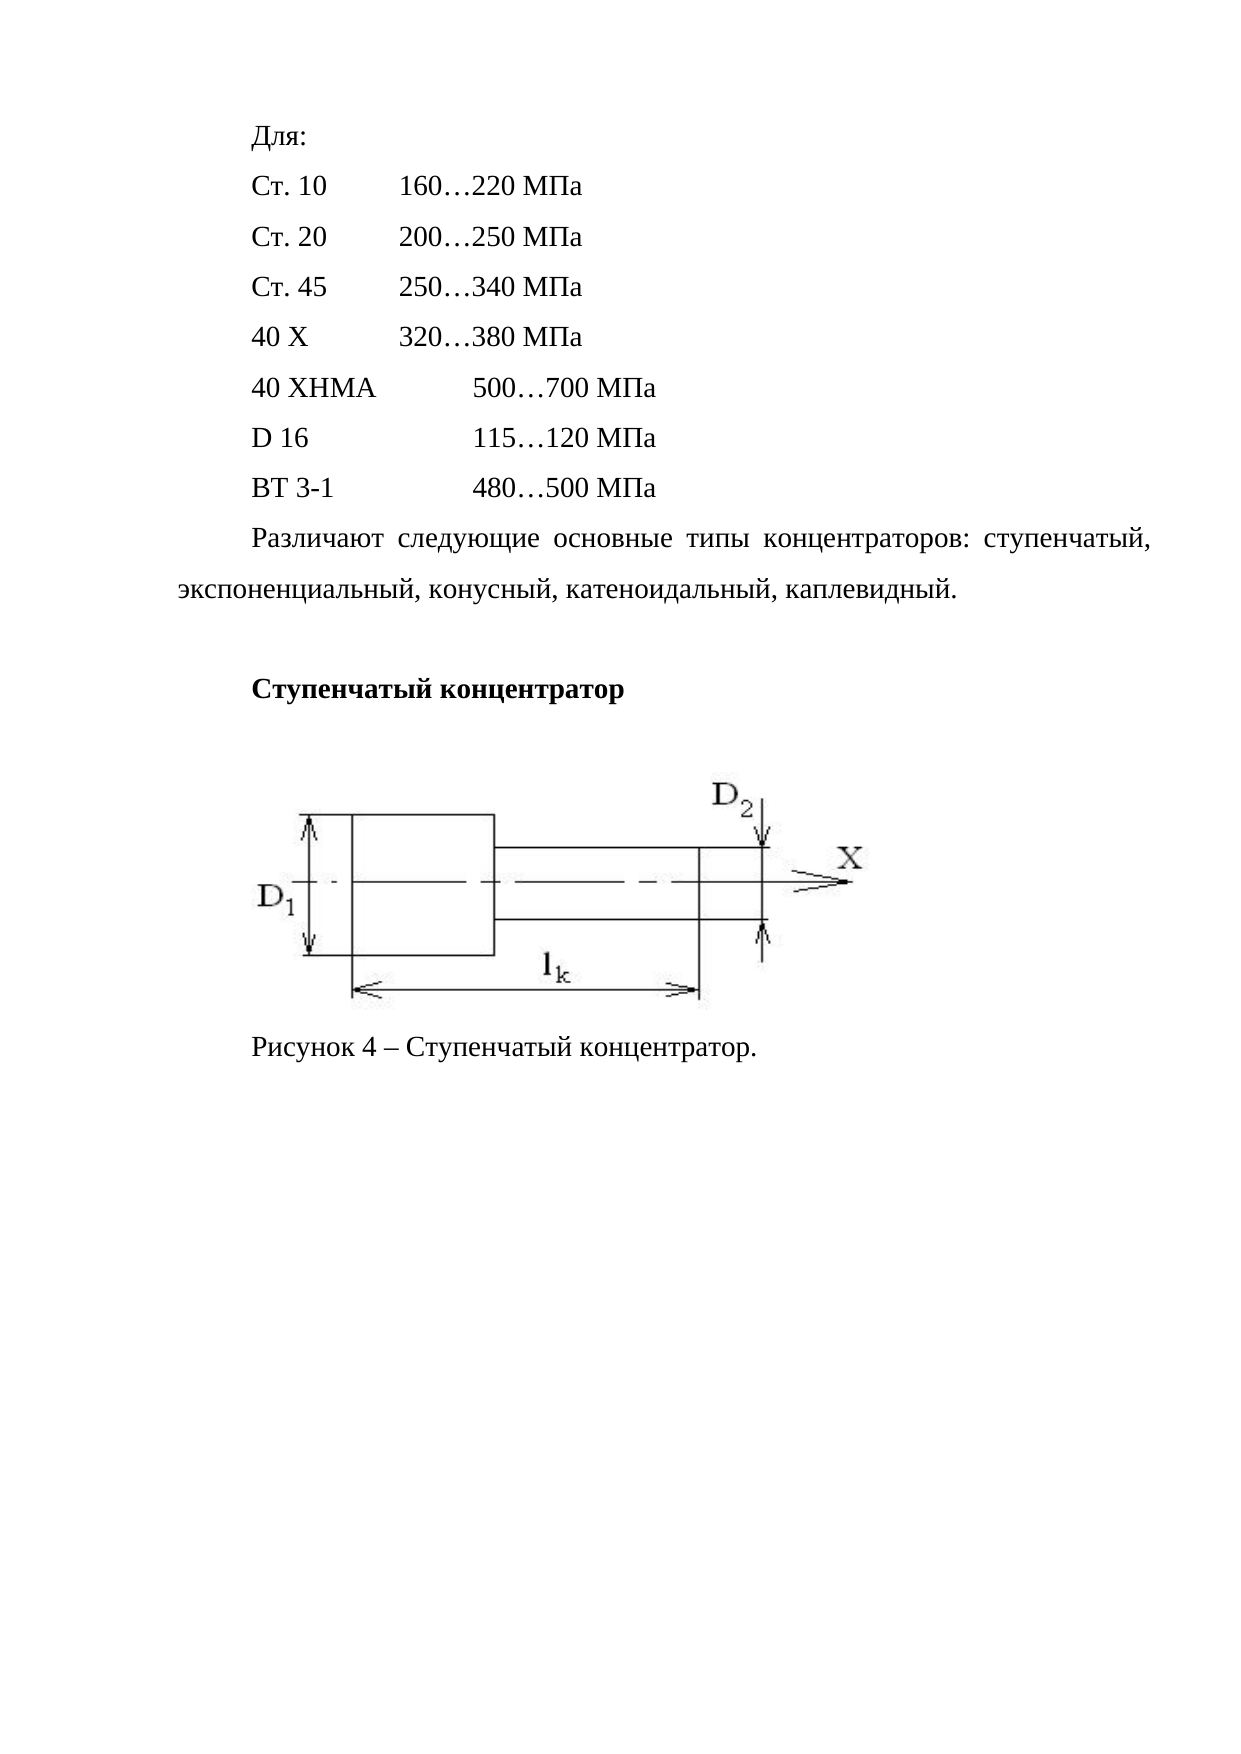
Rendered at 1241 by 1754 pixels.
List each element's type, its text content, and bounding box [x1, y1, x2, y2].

text Рисунок 4 – Ступенчатый концентратор. [177, 1029, 1152, 1062]
text Для: [177, 118, 1152, 152]
text Различают следующие основные типы концентраторов: ступенчатый, экспоненциальный, конусный, катеноидальный, каплевидный. [177, 521, 1152, 604]
picture [251, 772, 873, 1019]
text ВТ 3-1 480…500 МПа [177, 470, 1152, 504]
text Ст. 45 250…340 МПа [177, 269, 1152, 303]
text Ст. 20 200…250 МПа [177, 219, 1152, 252]
text 40 ХНМА 500…700 МПа [177, 370, 1152, 403]
subtitle Ступенчатый концентратор [177, 672, 1152, 705]
text D 16 115…120 МПа [177, 420, 1152, 453]
text Ст. 10 160…220 МПа [177, 168, 1152, 202]
text 40 Х 320…380 МПа [177, 319, 1152, 353]
